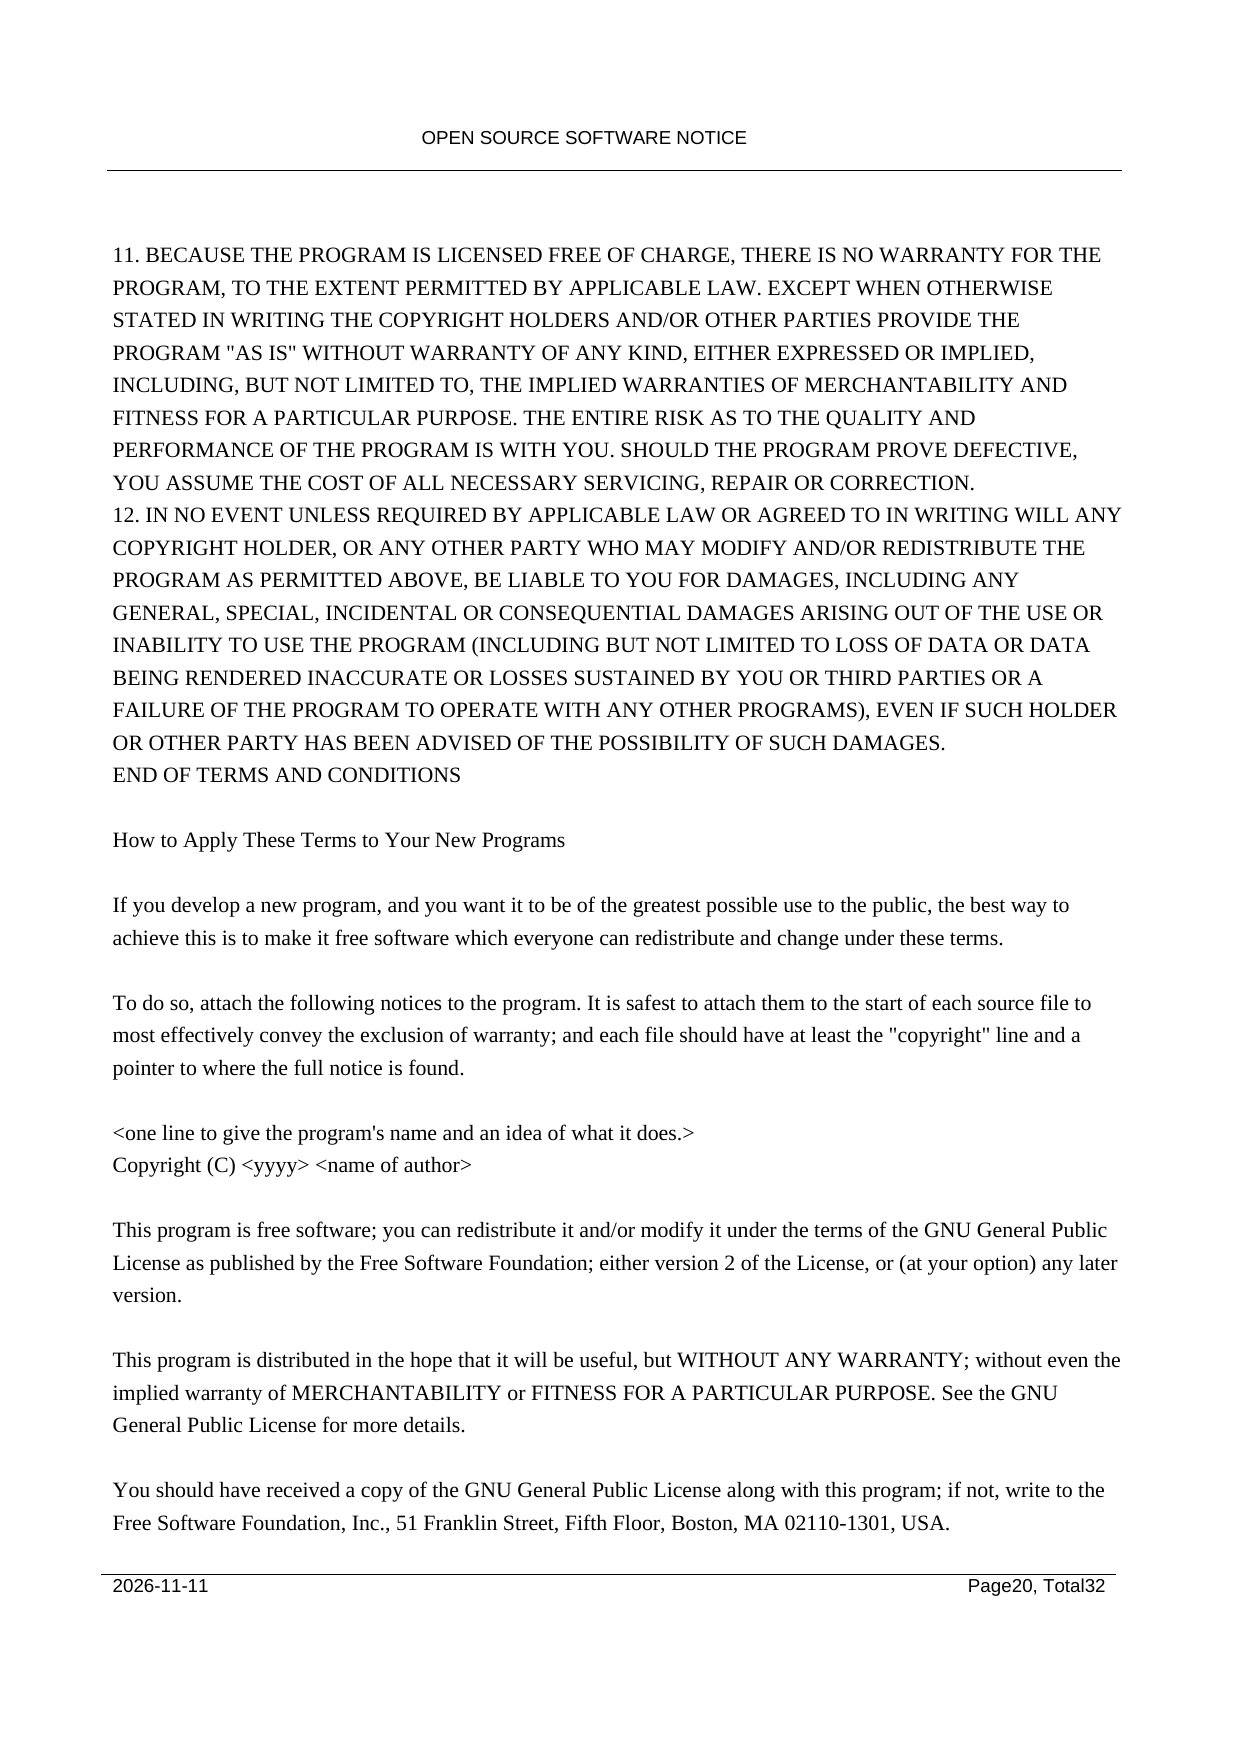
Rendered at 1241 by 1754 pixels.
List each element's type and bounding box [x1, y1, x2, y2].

text [112, 206, 1128, 1539]
